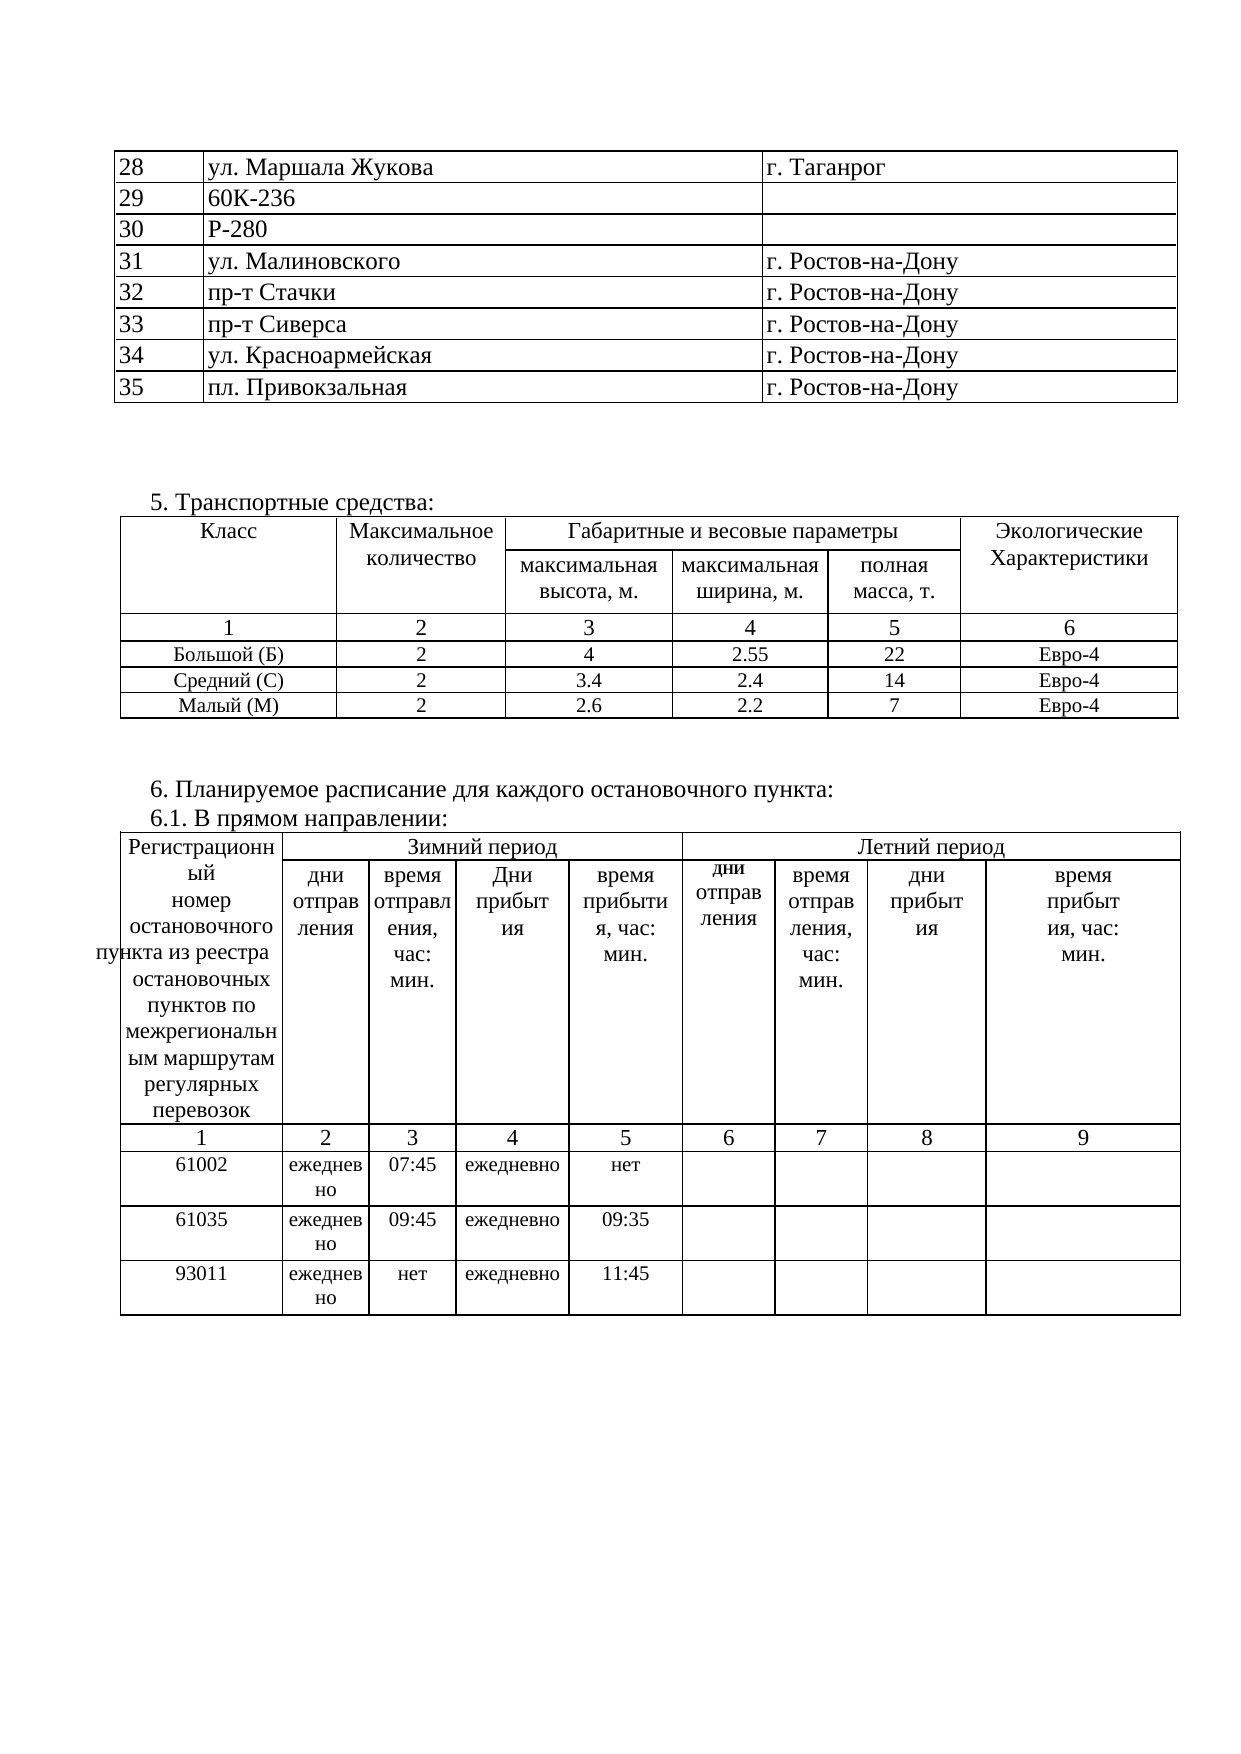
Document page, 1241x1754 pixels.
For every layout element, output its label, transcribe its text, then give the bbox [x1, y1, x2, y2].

table_cell 6 [683, 1125, 774, 1151]
table_cell ул. Малиновского [204, 246, 762, 276]
table_header Максимальное количество [337, 517, 505, 612]
table_cell 2 [283, 1125, 368, 1151]
table_cell 09:45 [370, 1207, 455, 1259]
table_header Экологические Характеристики [961, 517, 1177, 612]
table_cell Малый (М) [121, 693, 336, 717]
table_cell 3.4 [506, 668, 672, 692]
table_cell 4 [506, 642, 672, 666]
table_cell Евро-4 [961, 642, 1177, 666]
table_cell [776, 1261, 867, 1314]
table_cell ежедневно [457, 1152, 568, 1205]
table_cell ДНИ отправ ления [683, 861, 774, 1123]
table_cell 3 [506, 614, 672, 640]
table_cell 22 [829, 642, 960, 666]
table_cell ежедневно [457, 1207, 568, 1259]
table_cell [776, 1152, 867, 1205]
table_cell 61002 [121, 1152, 282, 1205]
table_cell 30 [115, 214, 203, 244]
table_cell пл. Привокзальная [204, 372, 762, 402]
table_cell [763, 213, 1177, 244]
table_cell ежедневно [283, 1152, 368, 1205]
table_cell 93011 [121, 1261, 282, 1314]
table_cell Р-280 [204, 215, 762, 244]
table_cell время отправ ления, час: мин. [776, 861, 867, 1123]
table_cell 09:35 [570, 1207, 682, 1259]
table_cell нет [370, 1261, 455, 1314]
text 5. Транспортные средства: [150, 487, 1090, 516]
table_cell 2 [337, 668, 505, 692]
table_cell 35 [115, 371, 203, 402]
table_cell 2 [337, 642, 505, 666]
table_cell 33 [115, 308, 203, 339]
table_cell 8 [868, 1125, 985, 1151]
table_header Летний период [683, 833, 1180, 859]
table_cell ул. Красноармейская [204, 340, 762, 370]
table_cell г. Ростов-на-Дону [763, 244, 1177, 276]
table_cell Большой (Б) [121, 642, 336, 666]
table_cell время прибыт ия, час: мин. [987, 861, 1180, 1123]
table_header Зимний период [283, 833, 682, 859]
table_cell ежедневно [283, 1207, 368, 1259]
table_cell 11:45 [570, 1261, 682, 1314]
table_cell ежедневно [283, 1261, 368, 1314]
table_cell дни прибыт ия [868, 861, 985, 1123]
table_cell время прибыти я, час: мин. [570, 861, 682, 1123]
table_cell ежедневно [457, 1261, 568, 1314]
table_cell 2 [337, 614, 505, 640]
table_cell г. Ростов-на-Дону [763, 276, 1177, 307]
table_cell [868, 1152, 985, 1205]
table_cell Евро-4 [961, 693, 1177, 717]
table_cell 14 [829, 668, 960, 692]
table_cell г. Ростов-на-Дону [763, 370, 1177, 402]
table_cell 2.6 [506, 693, 672, 717]
table_cell полная масса, т. [829, 551, 960, 612]
table_cell 2.4 [673, 668, 827, 692]
text 6.1. В прямом направлении: [150, 803, 1090, 831]
table_cell [987, 1152, 1180, 1205]
table_cell 2 [337, 693, 505, 717]
table_cell Евро-4 [961, 668, 1177, 692]
table_cell 60К-236 [204, 183, 762, 213]
table_cell 3 [370, 1125, 455, 1151]
table_cell максимальная высота, м. [506, 551, 672, 612]
table_cell г. Таганрог [763, 152, 1177, 181]
table_cell [987, 1207, 1180, 1259]
table_cell [683, 1261, 774, 1314]
table_cell пр-т Стачки [204, 277, 762, 307]
table_cell 1 [121, 1125, 282, 1151]
table_cell пр-т Сиверса [204, 309, 762, 339]
table_cell Средний (С) [121, 668, 336, 692]
table_cell 34 [115, 340, 203, 370]
table_header Класс [121, 517, 336, 612]
table_cell 5 [829, 614, 960, 640]
table_cell 7 [776, 1125, 867, 1151]
table_cell 7 [829, 693, 960, 717]
table_cell 4 [673, 614, 827, 640]
table_cell г. Ростов-на-Дону [763, 339, 1177, 370]
table_header Регистрационный номер остановочного пункта из реестра остановочных пунктов по межрегиональным маршрутам регулярных перевозок [121, 833, 282, 1123]
table_cell 2.55 [673, 642, 827, 666]
table_cell 29 [115, 183, 203, 213]
table_cell максимальная ширина, м. [673, 551, 827, 612]
table_cell [868, 1207, 985, 1259]
table_cell нет [570, 1152, 682, 1205]
table_cell дни отправ ления [283, 861, 368, 1123]
table_cell [763, 181, 1177, 213]
table_cell 2.2 [673, 693, 827, 717]
table_cell 28 [115, 152, 203, 181]
table_cell 07:45 [370, 1152, 455, 1205]
table_cell 4 [457, 1125, 568, 1151]
table_cell Дни прибыт ия [457, 861, 568, 1123]
table_cell 61035 [121, 1207, 282, 1259]
table_cell 31 [115, 245, 203, 276]
table_cell 32 [115, 277, 203, 307]
table_cell [987, 1261, 1180, 1314]
table_cell [776, 1207, 867, 1259]
table_header Габаритные и весовые параметры [506, 517, 960, 549]
table_cell [683, 1207, 774, 1259]
table_cell [683, 1152, 774, 1205]
table_cell 9 [987, 1125, 1180, 1151]
text 6. Планируемое расписание для каждого остановочного пункта: [150, 774, 1090, 803]
table_cell ул. Маршала Жукова [204, 152, 762, 181]
table_cell 1 [121, 614, 336, 640]
table_cell время отправл ения, час: мин. [370, 861, 455, 1123]
table_cell 6 [961, 614, 1177, 640]
table_cell 5 [570, 1125, 682, 1151]
table_cell г. Ростов-на-Дону [763, 307, 1177, 339]
table_cell [868, 1261, 985, 1314]
